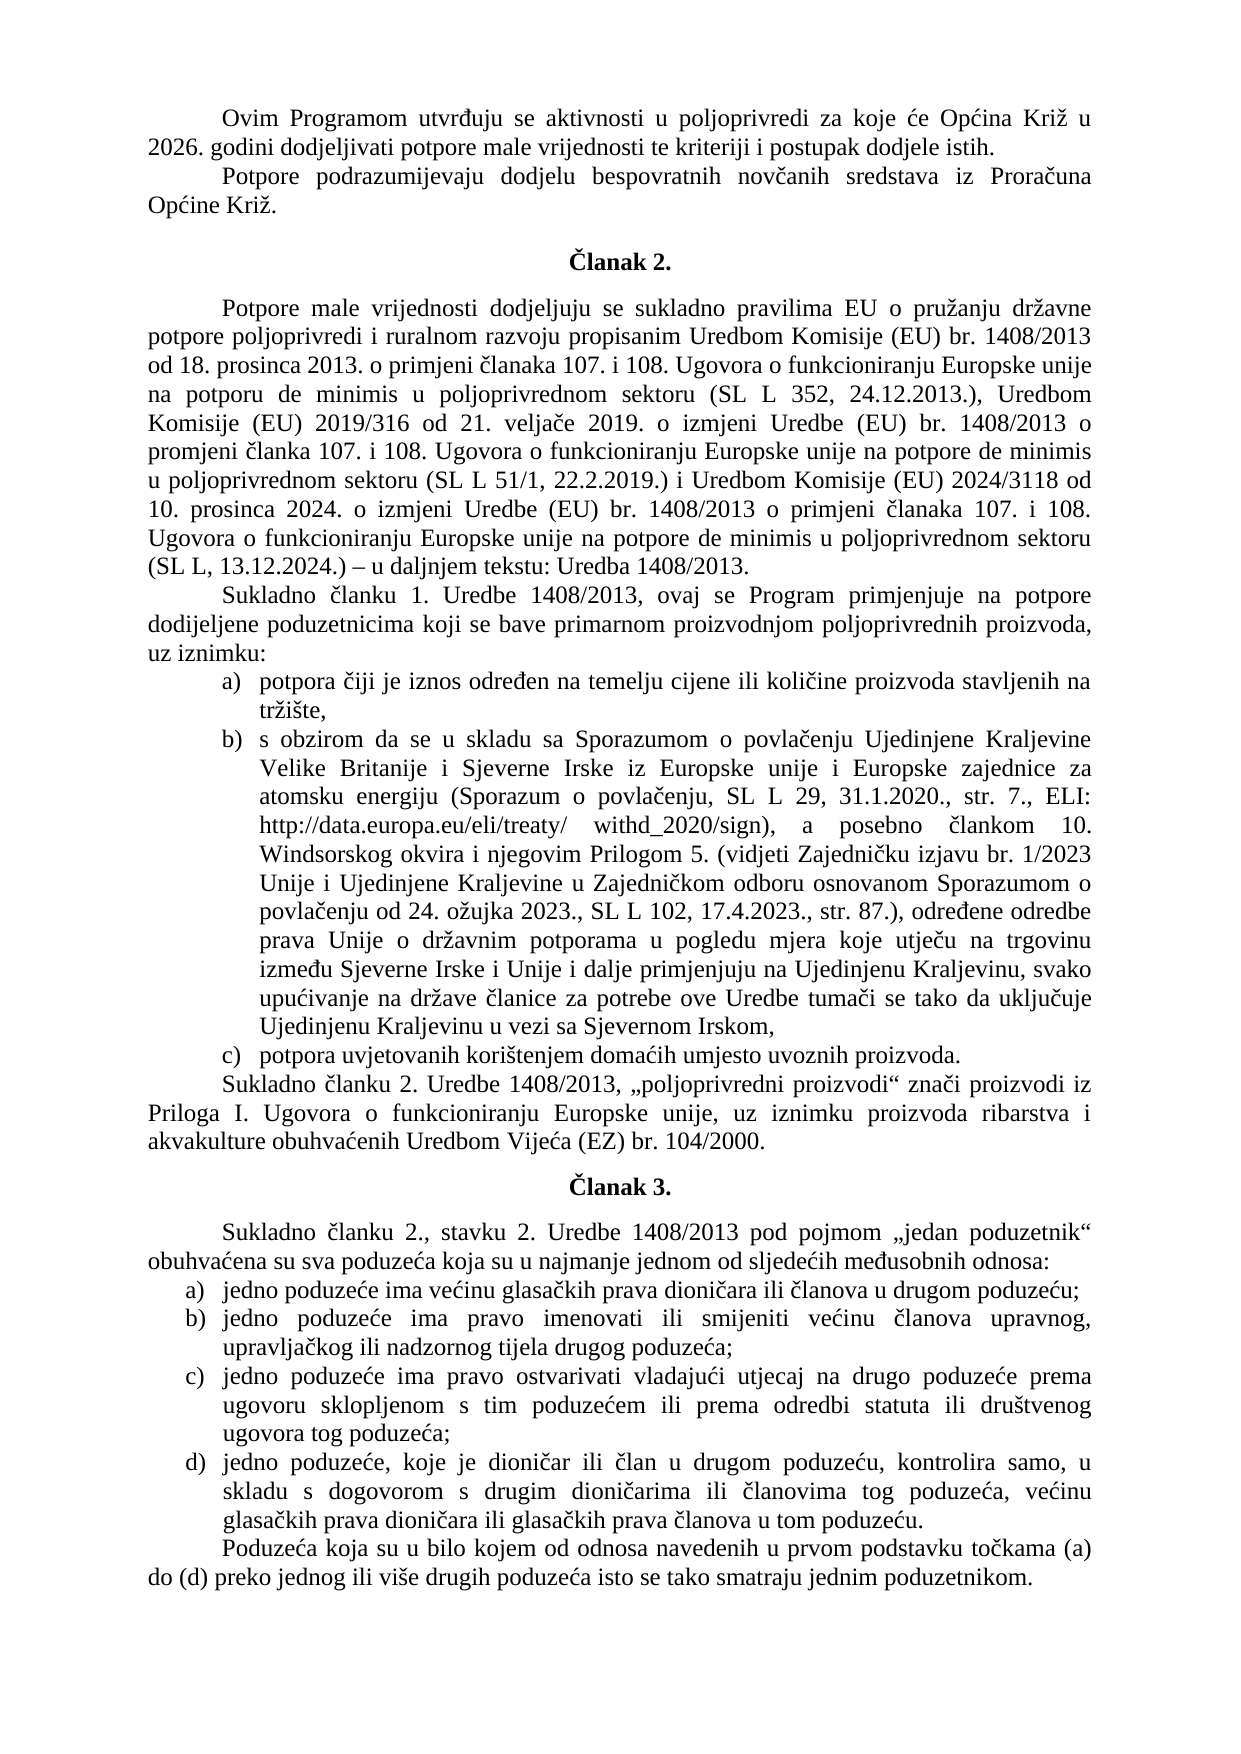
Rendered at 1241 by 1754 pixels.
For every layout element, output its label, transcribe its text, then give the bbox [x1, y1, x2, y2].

text Sukladno članku 2. Uredbe 1408/2013, „poljoprivredni proizvodi“ znači proizvodi iz Priloga I. Ugovora o funkcioniranju Europske unije, uz iznimku proizvoda ribarstva i akvakulture obuhvaćenih Uredbom Vijeća (EZ) br. 104/2000. [148, 1069, 1092, 1155]
text Poduzeća koja su u bilo kojem od odnosa navedenih u prvom podstavku točkama (a) do (d) preko jednog ili više drugih poduzeća isto se tako smatraju jednim poduzetnikom. [148, 1533, 1092, 1591]
text Ovim Programom utvrđuju se aktivnosti u poljoprivredi za koje će Općina Križ u 2026. godini dodjeljivati potpore male vrijednosti te kriteriji i postupak dodjele istih. [148, 103, 1092, 161]
list jedno poduzeće ima većinu glasačkih prava dioničara ili članova u drugom poduzeću; [185, 1275, 1092, 1303]
text Članak 2. [148, 247, 1092, 276]
list jedno poduzeće ima pravo ostvarivati vladajući utjecaj na drugo poduzeće prema ugovoru sklopljenom s tim poduzećem ili prema odredbi statuta ili društvenog ugovora tog poduzeća; [185, 1361, 1092, 1447]
list s obzirom da se u skladu sa Sporazumom o povlačenju Ujedinjene Kraljevine Velike Britanije i Sjeverne Irske iz Europske unije i Europske zajednice za atomsku energiju (Sporazum o povlačenju, SL L 29, 31.1.2020., str. 7., ELI: http://data.europa.eu/eli/treaty/ withd_2020/sign), a posebno člankom 10. Windsorskog okvira i njegovim Prilogom 5. (vidjeti Zajedničku izjavu br. 1/2023 Unije i Ujedinjene Kraljevine u Zajedničkom odboru osnovanom Sporazumom o povlačenju od 24. ožujka 2023., SL L 102, 17.4.2023., str. 87.), određene odredbe prava Unije o državnim potporama u pogledu mjera koje utječu na trgovinu između Sjeverne Irske i Unije i dalje primjenjuju na Ujedinjenu Kraljevinu, svako upućivanje na države članice za potrebe ove Uredbe tumači se tako da uključuje Ujedinjenu Kraljevinu u vezi sa Sjevernom Irskom, [222, 724, 1092, 1040]
text Članak 3. [148, 1172, 1092, 1201]
list potpora čiji je iznos određen na temelju cijene ili količine proizvoda stavljenih na tržište, [222, 666, 1092, 724]
text Sukladno članku 1. Uredbe 1408/2013, ovaj se Program primjenjuje na potpore dodijeljene poduzetnicima koji se bave primarnom proizvodnjom poljoprivrednih proizvoda, uz iznimku: [148, 580, 1092, 666]
text Potpore male vrijednosti dodjeljuju se sukladno pravilima EU o pružanju državne potpore poljoprivredi i ruralnom razvoju propisanim Uredbom Komisije (EU) br. 1408/2013 od 18. prosinca 2013. o primjeni članaka 107. i 108. Ugovora o funkcioniranju Europske unije na potporu de minimis u poljoprivrednom sektoru (SL L 352, 24.12.2013.), Uredbom Komisije (EU) 2019/316 od 21. veljače 2019. o izmjeni Uredbe (EU) br. 1408/2013 o promjeni članka 107. i 108. Ugovora o funkcioniranju Europske unije na potpore de minimis u poljoprivrednom sektoru (SL L 51/1, 22.2.2019.) i Uredbom Komisije (EU) 2024/3118 od 10. prosinca 2024. o izmjeni Uredbe (EU) br. 1408/2013 o primjeni članaka 107. i 108. Ugovora o funkcioniranju Europske unije na potpore de minimis u poljoprivrednom sektoru (SL L, 13.12.2024.) – u daljnjem tekstu: Uredba 1408/2013. [148, 293, 1092, 580]
text Sukladno članku 2., stavku 2. Uredbe 1408/2013 pod pojmom „jedan poduzetnik“ obuhvaćena su sva poduzeća koja su u najmanje jednom od sljedećih međusobnih odnosa: [148, 1217, 1092, 1275]
text Potpore podrazumijevaju dodjelu bespovratnih novčanih sredstava iz Proračuna Općine Križ. [148, 161, 1092, 218]
list jedno poduzeće, koje je dioničar ili član u drugom poduzeću, kontrolira samo, u skladu s dogovorom s drugim dioničarima ili članovima tog poduzeća, većinu glasačkih prava dioničara ili glasačkih prava članova u tom poduzeću. [185, 1447, 1092, 1533]
list potpora uvjetovanih korištenjem domaćih umjesto uvoznih proizvoda. [222, 1040, 1092, 1069]
list jedno poduzeće ima pravo imenovati ili smijeniti većinu članova upravnog, upravljačkog ili nadzornog tijela drugog poduzeća; [185, 1303, 1092, 1361]
